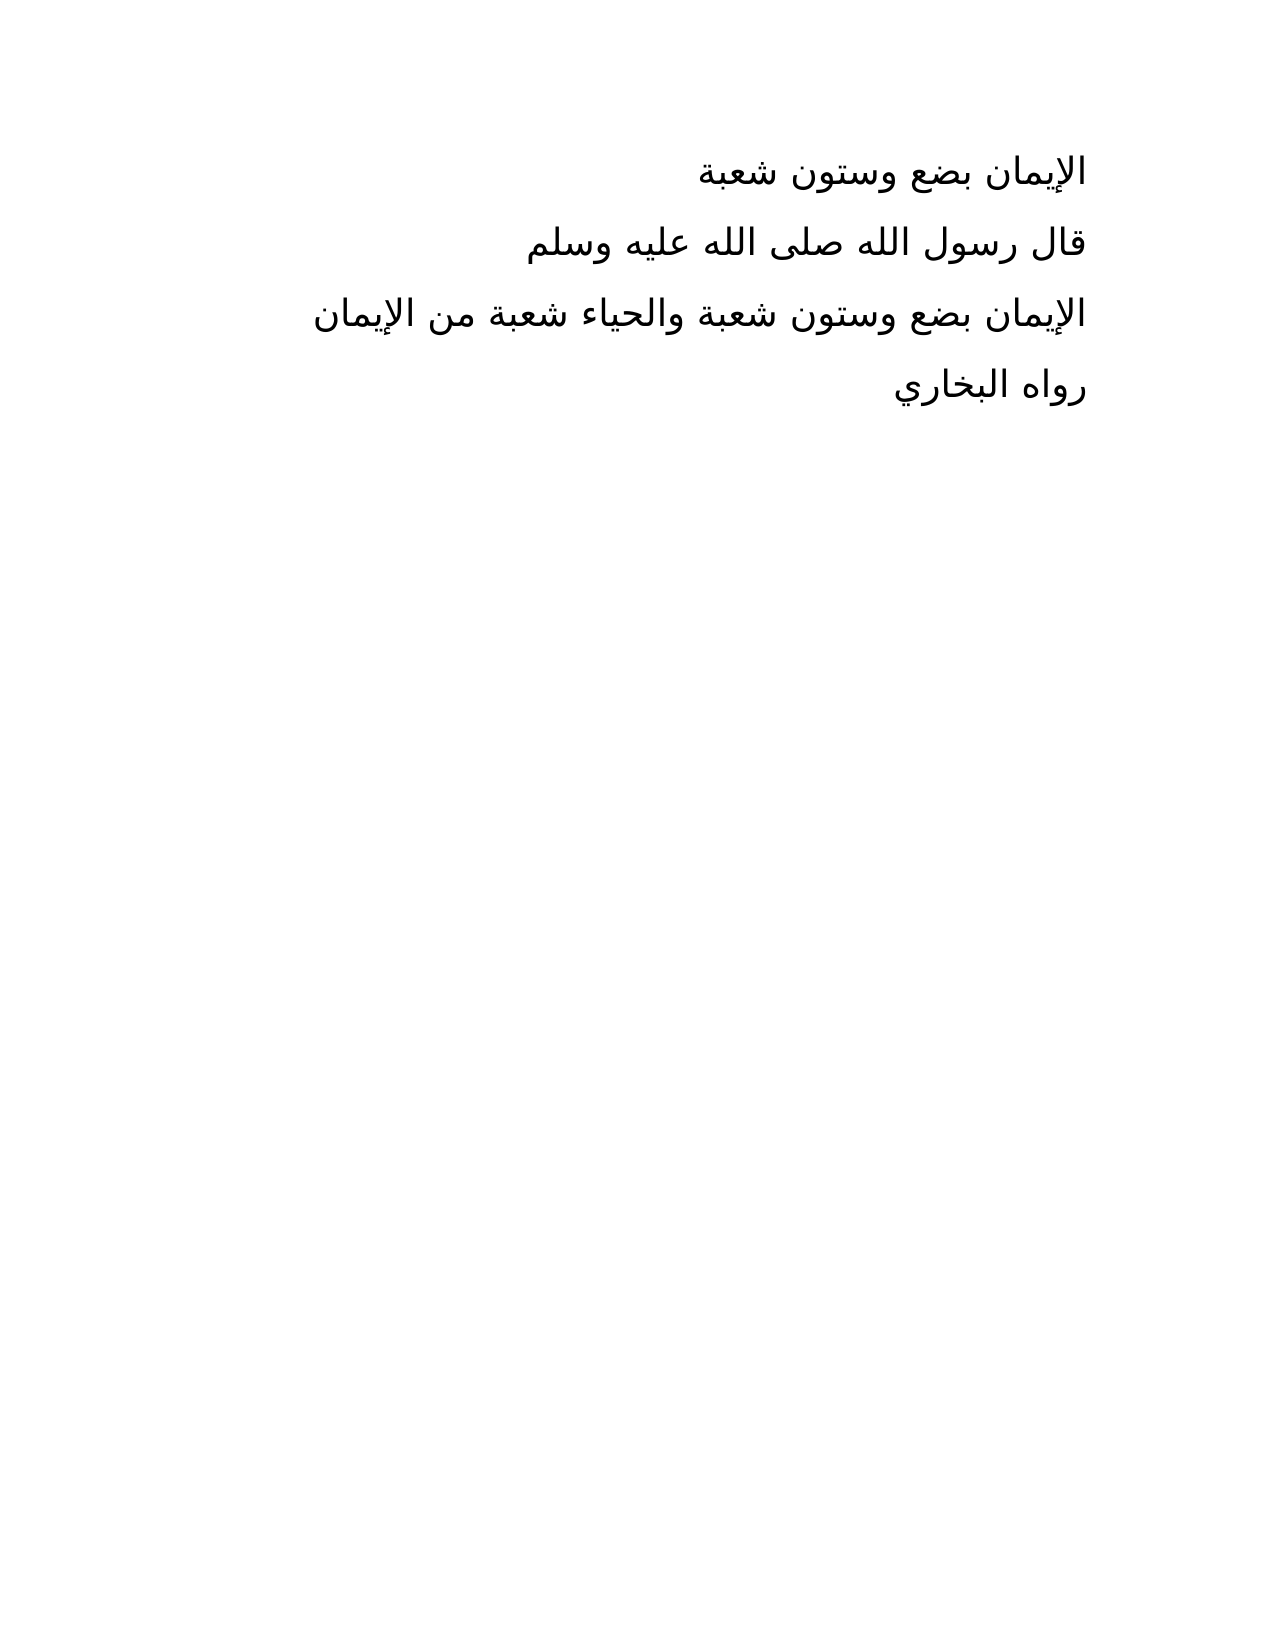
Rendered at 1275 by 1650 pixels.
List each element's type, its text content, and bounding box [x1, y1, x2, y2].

text قال رسول الله صلى الله عليه وسلم [187, 221, 1087, 264]
text الإيمان بضع وستون شعبة [187, 150, 1087, 194]
text رواه البخاري [187, 363, 1087, 406]
text الإيمان بضع وستون شعبة والحياء شعبة من الإيمان [187, 292, 1087, 336]
